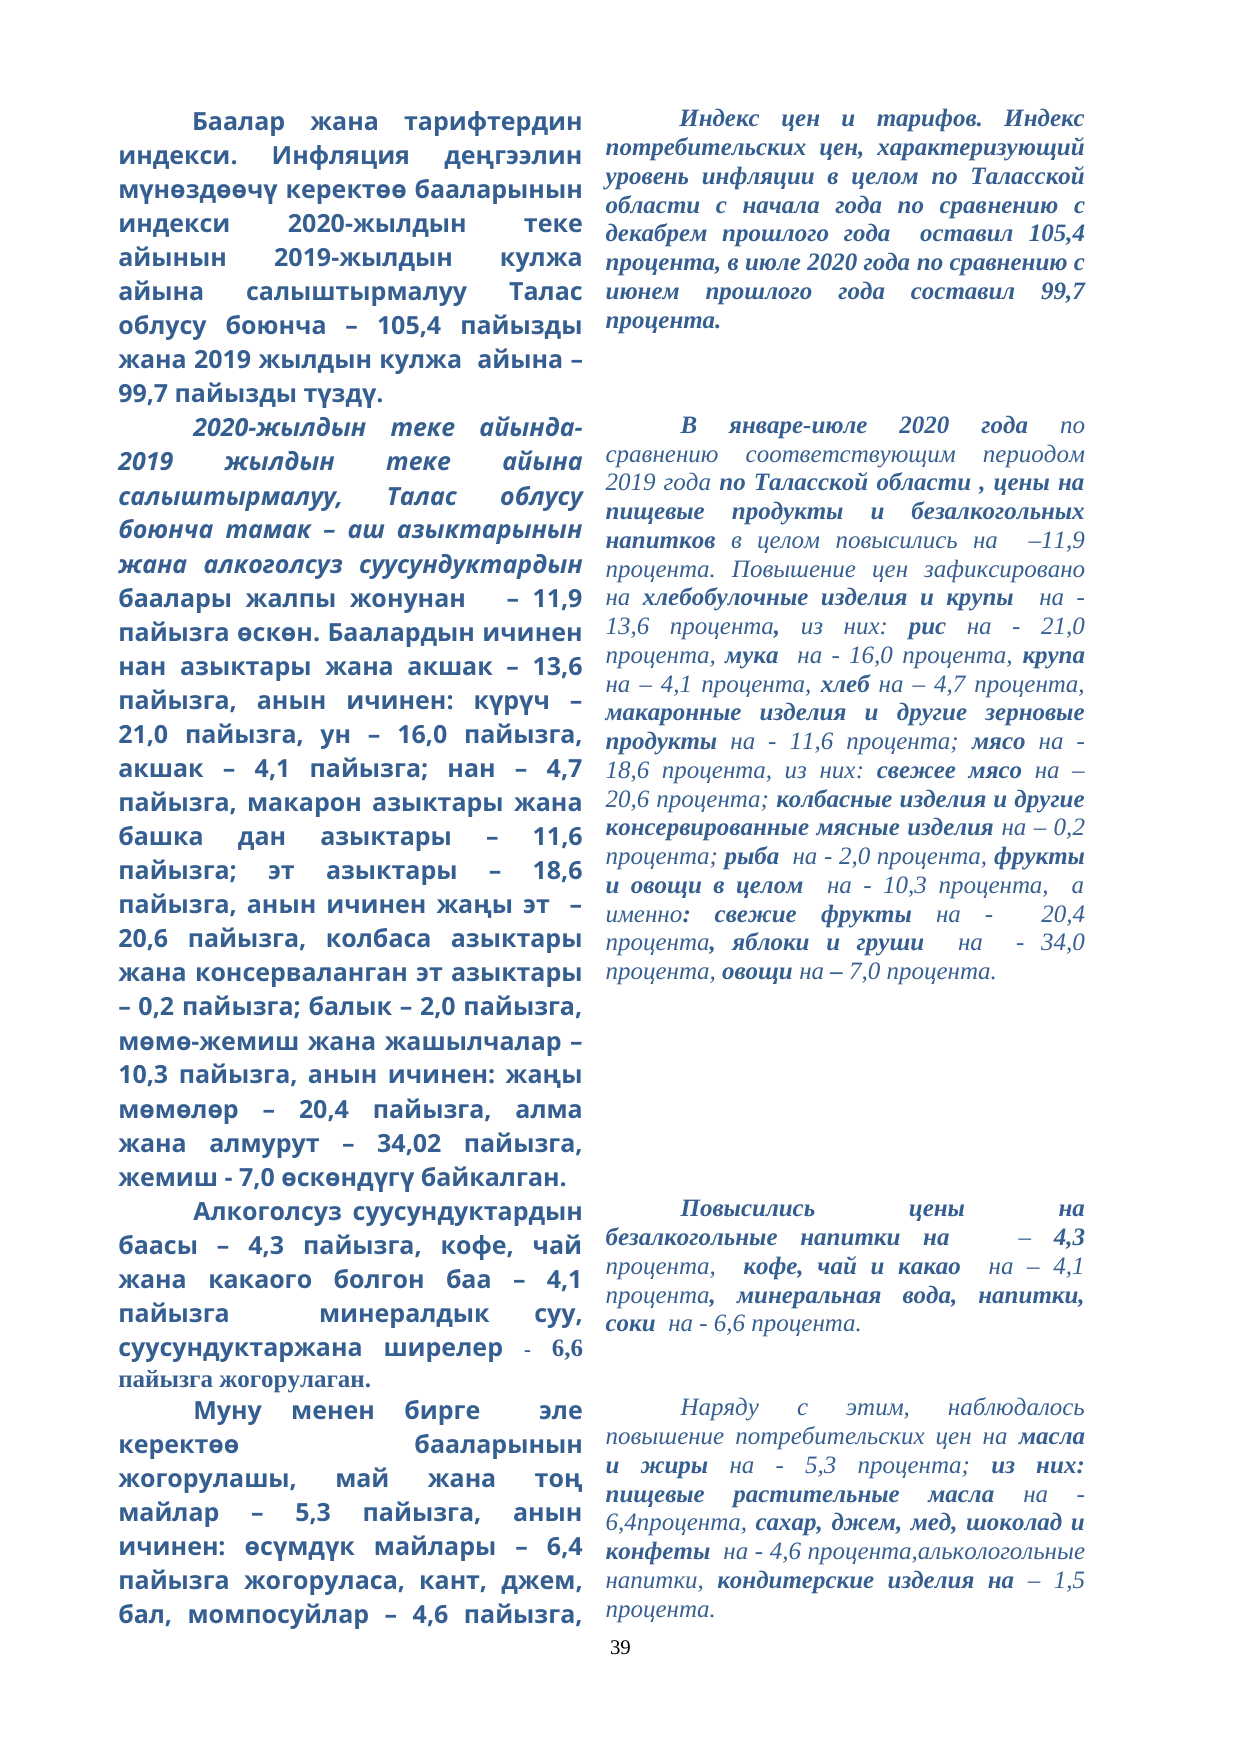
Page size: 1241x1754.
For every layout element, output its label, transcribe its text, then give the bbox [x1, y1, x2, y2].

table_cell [107, 1393, 594, 1631]
table_cell 2020-жылдын теке айында-2019 жылдын теке айына салыштырмалуу, Талас облусу боюнча тамак – аш азыктарынын жана алкоголсуз суусундуктардын баалары жалпы жонунан – 11,9 пайызга өскөн. Баалардын ичинен нан азыктары жана акшак – 13,6 пайызга, анын ичинен: күрүч – 21,0 пайызга, ун – 16,0 пайызга, акшак – 4,1 пайызга; нан – 4,7 пайызга, макарон азыктары жана башка дан азыктары – 11,6 пайызга; эт азыктары – 18,6 пайызга, анын ичинен жаңы эт – 20,6 пайызга, колбаса азыктары жана консерваланган эт азыктары – 0,2 пайызга; балык – 2,0 пайызга, мөмө-жемиш жана жашылчалар – 10,3 пайызга, анын ичинен: жаңы мөмөлөр – 20,4 пайызга, алма жана алмурут – 34,02 пайызга, жемиш - 7,0 өскөндүгү байкалган. [107, 410, 594, 1193]
table_header Индекс цен и тарифов. Индекс потребительских цен, характеризующий уровень инфляции в целом по Таласской области с начала года по сравнению с декабрем прошлого года оставил 105,4 процента, в июле 2020 года по сравнению с июнем прошлого года составил 99,7 процента. [594, 104, 1096, 410]
table_cell Повысились цены на безалкогольные напитки на – 4,3 процента, кофе, чай и какао на – 4,1 процента, минеральная вода, напитки, соки на - 6,6 процента. [594, 1194, 1096, 1392]
table_header Баалар жана тарифтердин индекси. Инфляция деңгээлин мүнөздөөчү керектөө бааларынын индекси 2020-жылдын теке айынын 2019-жылдын кулжа айына салыштырмалуу Талас облусу боюнча – 105,4 пайызды жана 2019 жылдын кулжа айына – 99,7 пайызды түздү. [107, 104, 594, 410]
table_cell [594, 1393, 1096, 1631]
table_cell В январе-июле 2020 года по сравнению соответствующим периодом 2019 года по Таласской области , цены на пищевые продукты и безалкогольных напитков в целом повысились на –11,9 процента. Повышение цен зафиксировано на хлебобулочные изделия и крупы на - 13,6 процента, из них: рис на - 21,0 процента, мука на - 16,0 процента, крупа на – 4,1 процента, хлеб на – 4,7 процента, макаронные изделия и другие зерновые продукты на - 11,6 процента; мясо на - 18,6 процента, из них: свежее мясо на – 20,6 процента; колбасные изделия и другие консервированные мясные изделия на – 0,2 процента; рыба на - 2,0 процента, фрукты и овощи в целом на - 10,3 процента, а именно: свежие фрукты на - 20,4 процента, яблоки и груши на - 34,0 процента, овощи на – 7,0 процента. [594, 410, 1096, 1193]
table_cell Алкоголсуз суусундуктардын баасы – 4,3 пайызга, кофе, чай жана какаого болгон баа – 4,1 пайызга минералдык суу, суусундуктаржана ширелер - 6,6 пайызга жогорулаган. [107, 1194, 594, 1392]
